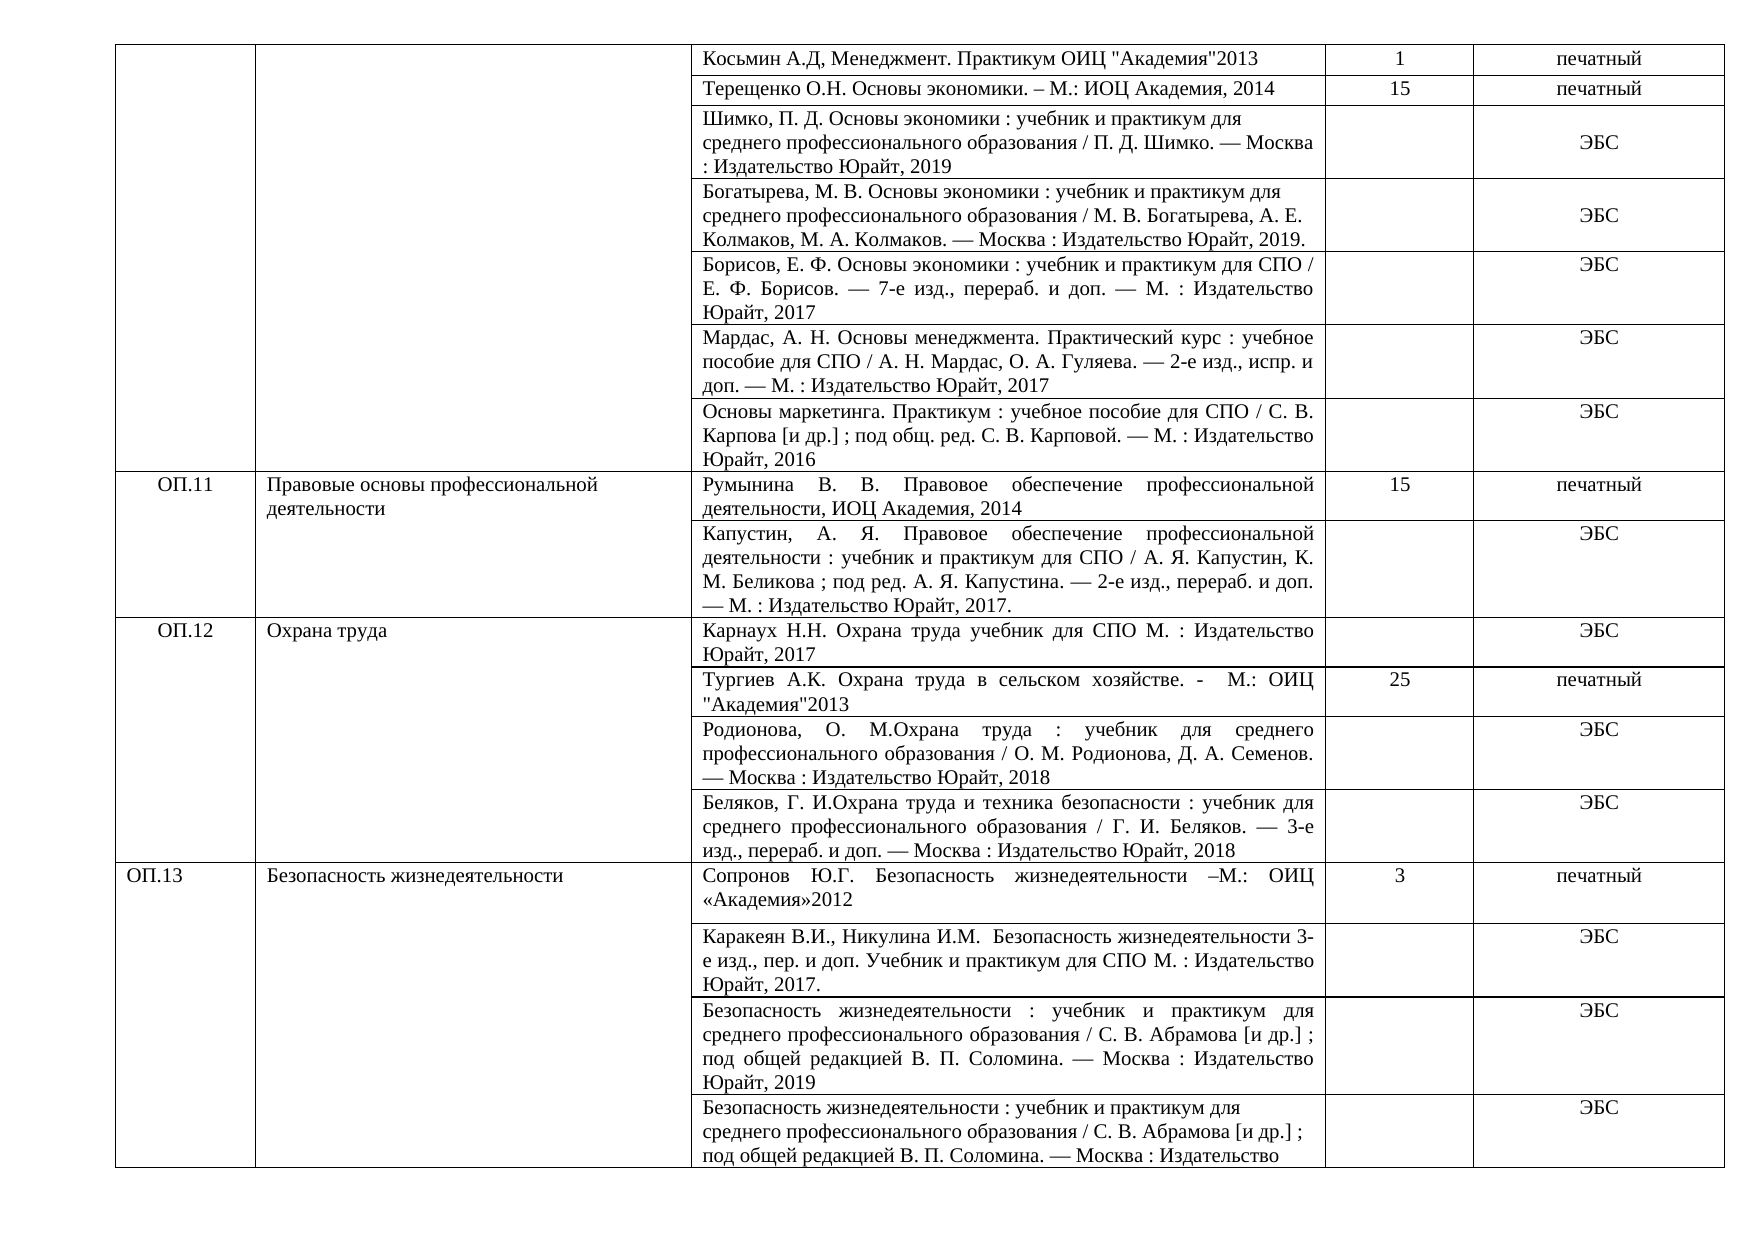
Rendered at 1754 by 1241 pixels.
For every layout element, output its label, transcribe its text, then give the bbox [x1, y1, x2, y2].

table_cell 15 [1326, 472, 1473, 520]
table_cell ЭБС [1474, 717, 1724, 789]
table_cell [1326, 717, 1473, 789]
table_cell [1326, 325, 1473, 397]
table_cell Правовые основы профессиональной деятельности [256, 472, 691, 617]
table_cell 3 [1326, 863, 1473, 923]
table_cell ЭБС [1474, 521, 1724, 617]
table_cell ОП.11 [116, 472, 255, 617]
table_cell Тургиев А.К. Охрана труда в сельском хозяйстве. - М.: ОИЦ "Академия"2013 [692, 668, 1325, 716]
table_cell Терещенко О.Н. Основы экономики. – М.: ИОЦ Академия, 2014 [692, 76, 1325, 104]
table_cell ЭБС [1474, 1095, 1724, 1167]
table_cell ЭБС [1474, 399, 1724, 471]
table_cell [1326, 252, 1473, 324]
table_cell Сопронов Ю.Г. Безопасность жизнедеятельности –М.: ОИЦ «Академия»2012 [692, 863, 1325, 923]
table_cell Родионова, О. М.Охрана труда : учебник для среднего профессионального образования / О. М. Родионова, Д. А. Семенов. — Москва : Издательство Юрайт, 2018 [692, 717, 1325, 789]
table_cell [1326, 998, 1473, 1094]
table_cell печатный [1474, 45, 1724, 74]
table_cell ОП.12 [116, 618, 255, 862]
table_cell 1 [1326, 45, 1473, 74]
table_cell ЭБС [1474, 998, 1724, 1094]
table_cell ЭБС [1474, 790, 1724, 862]
table_cell [1326, 924, 1473, 996]
table_cell [1326, 179, 1473, 251]
table_cell Основы маркетинга. Практикум : учебное пособие для СПО / С. В. Карпова [и др.] ; под общ. ред. С. В. Карповой. — М. : Издательство Юрайт, 2016 [692, 399, 1325, 471]
table_cell Безопасность жизнедеятельности : учебник и практикум для среднего профессионального образования / С. В. Абрамова [и др.] ; под общей редакцией В. П. Соломина. — Москва : Издательство Юрайт, 2019 [692, 998, 1325, 1094]
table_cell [692, 1095, 1325, 1167]
table_cell ОП.13 [116, 863, 255, 1167]
table_cell ЭБС [1474, 924, 1724, 996]
table_cell Безопасность жизнедеятельности [256, 863, 691, 1167]
table_cell [1326, 618, 1473, 666]
table_cell печатный [1474, 668, 1724, 716]
table_cell 25 [1326, 668, 1473, 716]
table_cell Косьмин А.Д, Менеджмент. Практикум ОИЦ "Академия"2013 [692, 45, 1325, 74]
table_cell Каракеян В.И., Никулина И.М. Безопасность жизнедеятельности 3-е изд., пер. и доп. Учебник и практикум для СПО М. : Издательство Юрайт, 2017. [692, 924, 1325, 996]
table_cell печатный [1474, 863, 1724, 923]
table_cell [1326, 790, 1473, 862]
table_cell Румынина В. В. Правовое обеспечение профессиональной деятельности, ИОЦ Академия, 2014 [692, 472, 1325, 520]
table_cell Беляков, Г. И.Охрана труда и техника безопасности : учебник для среднего профессионального образования / Г. И. Беляков. — 3-е изд., перераб. и доп. — Москва : Издательство Юрайт, 2018 [692, 790, 1325, 862]
table_cell [1326, 521, 1473, 617]
table_cell Богатырева, М. В. Основы экономики : учебник и практикум для среднего профессионального образования / М. В. Богатырева, А. Е. Колмаков, М. А. Колмаков. — Москва : Издательство Юрайт, 2019. [692, 179, 1325, 251]
table_cell ЭБС [1474, 179, 1724, 251]
table_cell 15 [1326, 76, 1473, 104]
table_cell Карнаух Н.Н. Охрана труда учебник для СПО М. : Издательство Юрайт, 2017 [692, 618, 1325, 666]
table_cell [1326, 1095, 1473, 1167]
table_cell Охрана труда [256, 618, 691, 862]
table_cell ЭБС [1474, 252, 1724, 324]
table_cell [1326, 399, 1473, 471]
table_cell Капустин, А. Я. Правовое обеспечение профессиональной деятельности : учебник и практикум для СПО / А. Я. Капустин, К. М. Беликова ; под ред. А. Я. Капустина. — 2-е изд., перераб. и доп. — М. : Издательство Юрайт, 2017. [692, 521, 1325, 617]
table_cell Борисов, Е. Ф. Основы экономики : учебник и практикум для СПО / Е. Ф. Борисов. — 7-е изд., перераб. и доп. — М. : Издательство Юрайт, 2017 [692, 252, 1325, 324]
table_cell ЭБС [1474, 325, 1724, 397]
table_cell печатный [1474, 472, 1724, 520]
table_cell Мардас, А. Н. Основы менеджмента. Практический курс : учебное пособие для СПО / А. Н. Мардас, О. А. Гуляева. — 2-е изд., испр. и доп. — М. : Издательство Юрайт, 2017 [692, 325, 1325, 397]
table_cell ЭБС [1474, 106, 1724, 178]
table_cell Шимко, П. Д. Основы экономики : учебник и практикум для среднего профессионального образования / П. Д. Шимко. — Москва : Издательство Юрайт, 2019 [692, 106, 1325, 178]
table_cell печатный [1474, 76, 1724, 104]
table_cell [1326, 106, 1473, 178]
table_cell ЭБС [1474, 618, 1724, 666]
